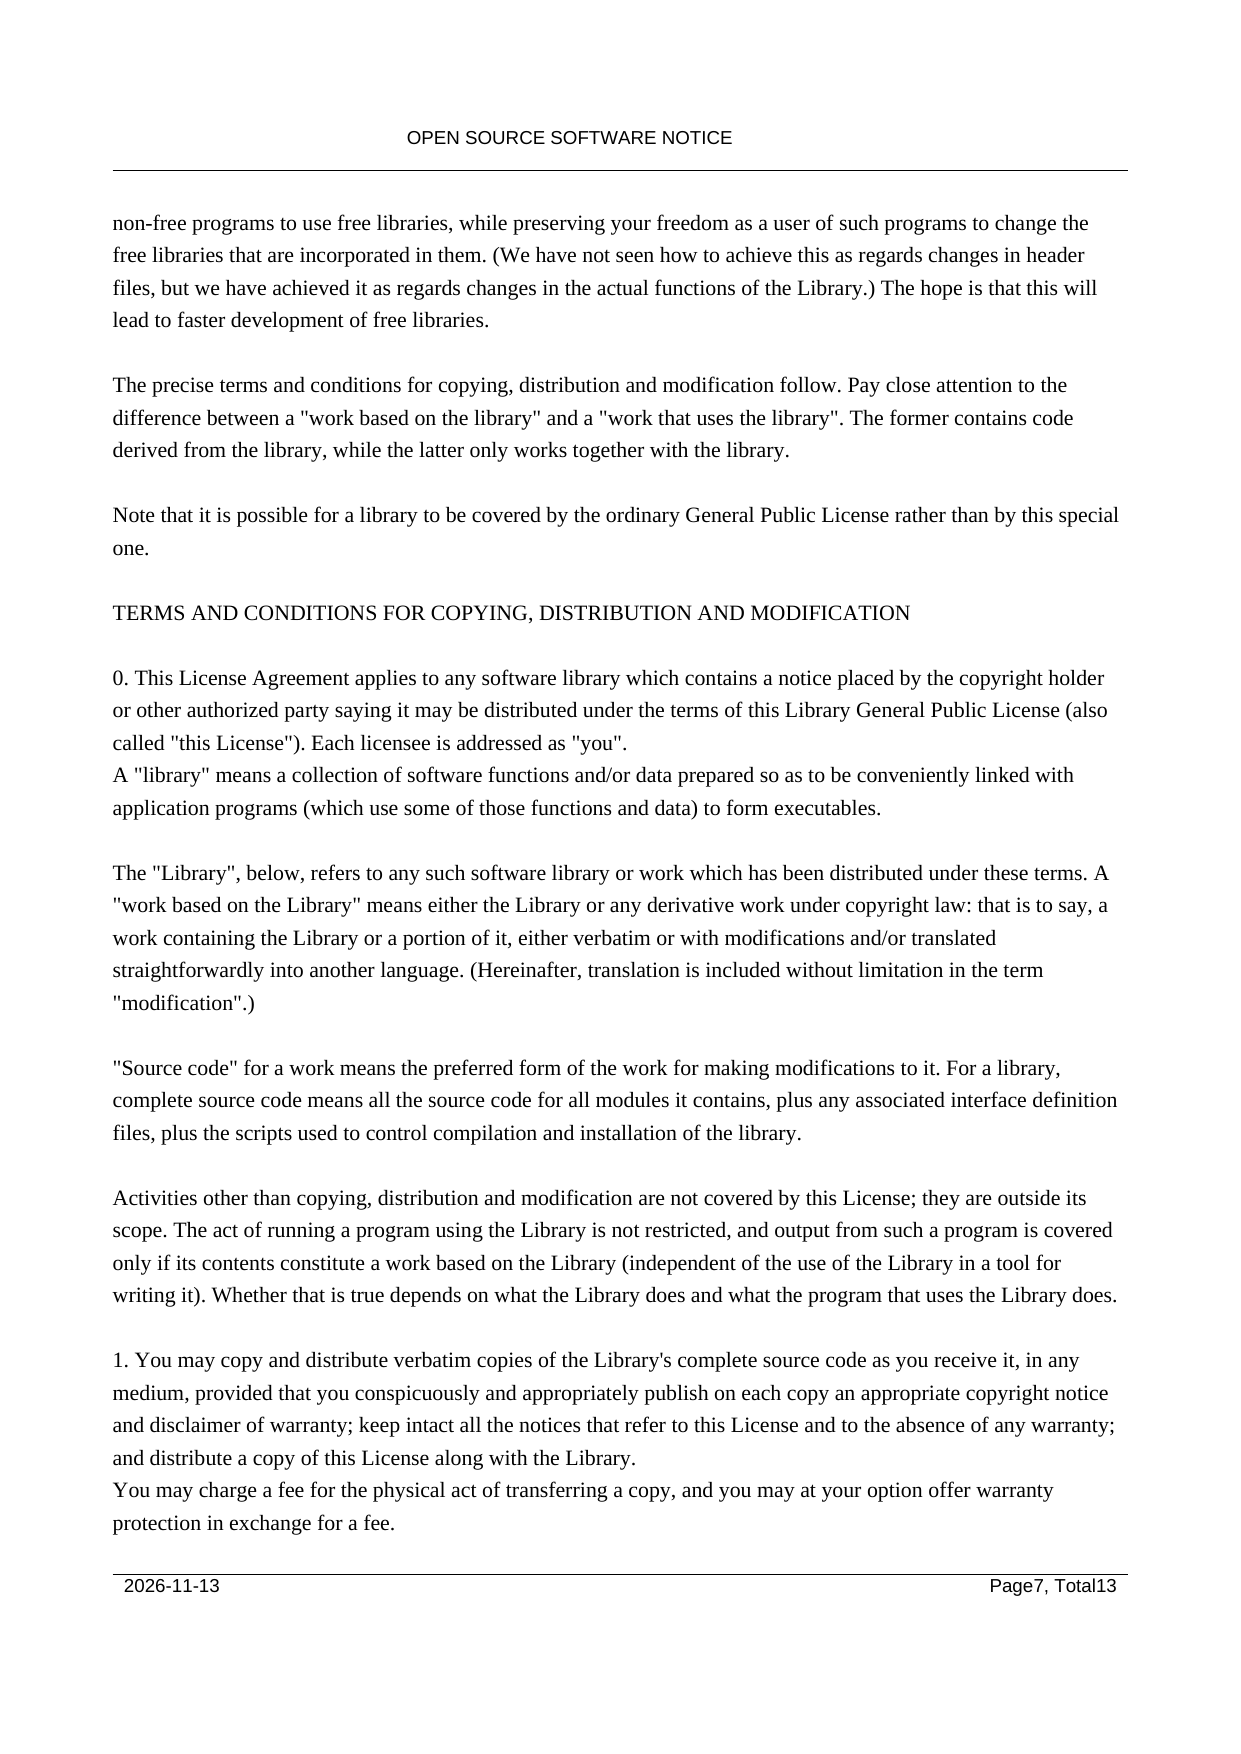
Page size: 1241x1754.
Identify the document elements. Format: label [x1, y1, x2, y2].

text [112, 206, 1128, 1539]
